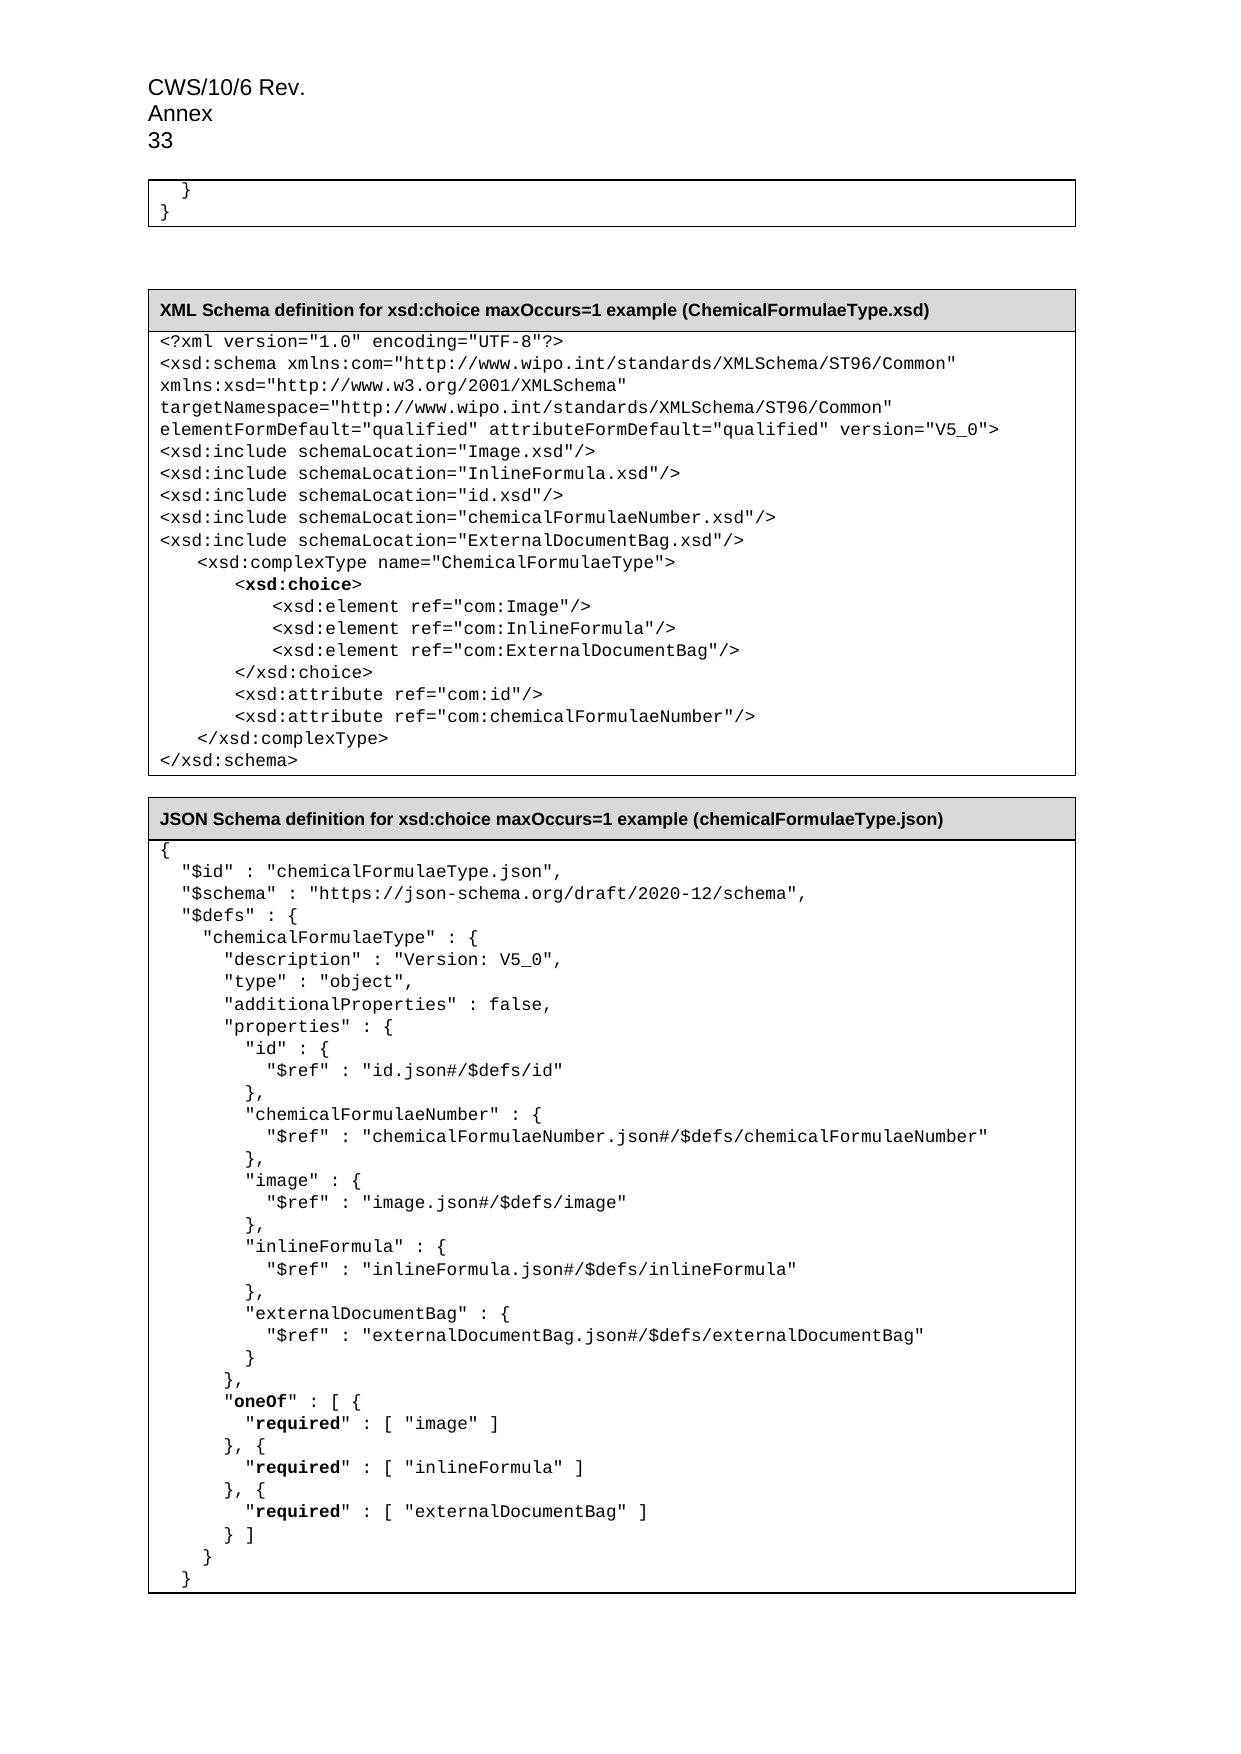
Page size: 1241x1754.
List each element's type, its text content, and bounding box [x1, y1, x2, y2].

table_header JSON Schema definition for xsd:choice maxOccurs=1 example (chemicalFormulaeType.json) [149, 798, 1075, 839]
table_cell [149, 841, 1075, 1592]
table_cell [149, 181, 1075, 226]
table_header XML Schema definition for xsd:choice maxOccurs=1 example (ChemicalFormulaeType.xsd) [149, 290, 1075, 331]
table_cell <?xml version="1.0" encoding="UTF-8"?> <xsd:schema xmlns:com="http://www.wipo.int/standards/XMLSchema/ST96/Common" xmlns:xsd="http://www.w3.org/2001/XMLSchema" targetNamespace="http://www.wipo.int/standards/XMLSchema/ST96/Common" elementFormDefault="qualified" attributeFormDefault="qualified" version="V5_0"> <xsd:include schemaLocation="Image.xsd"/> <xsd:include schemaLocation="InlineFormula.xsd"/> <xsd:include schemaLocation="id.xsd"/> <xsd:include schemaLocation="chemicalFormulaeNumber.xsd"/> <xsd:include schemaLocation="ExternalDocumentBag.xsd"/> <xsd:complexType name="ChemicalFormulaeType"> <xsd:choice> <xsd:element ref="com:Image"/> <xsd:element ref="com:InlineFormula"/> <xsd:element ref="com:ExternalDocumentBag"/> </xsd:choice> <xsd:attribute ref="com:id"/> <xsd:attribute ref="com:chemicalFormulaeNumber"/> </xsd:complexType> </xsd:schema> [149, 332, 1075, 775]
